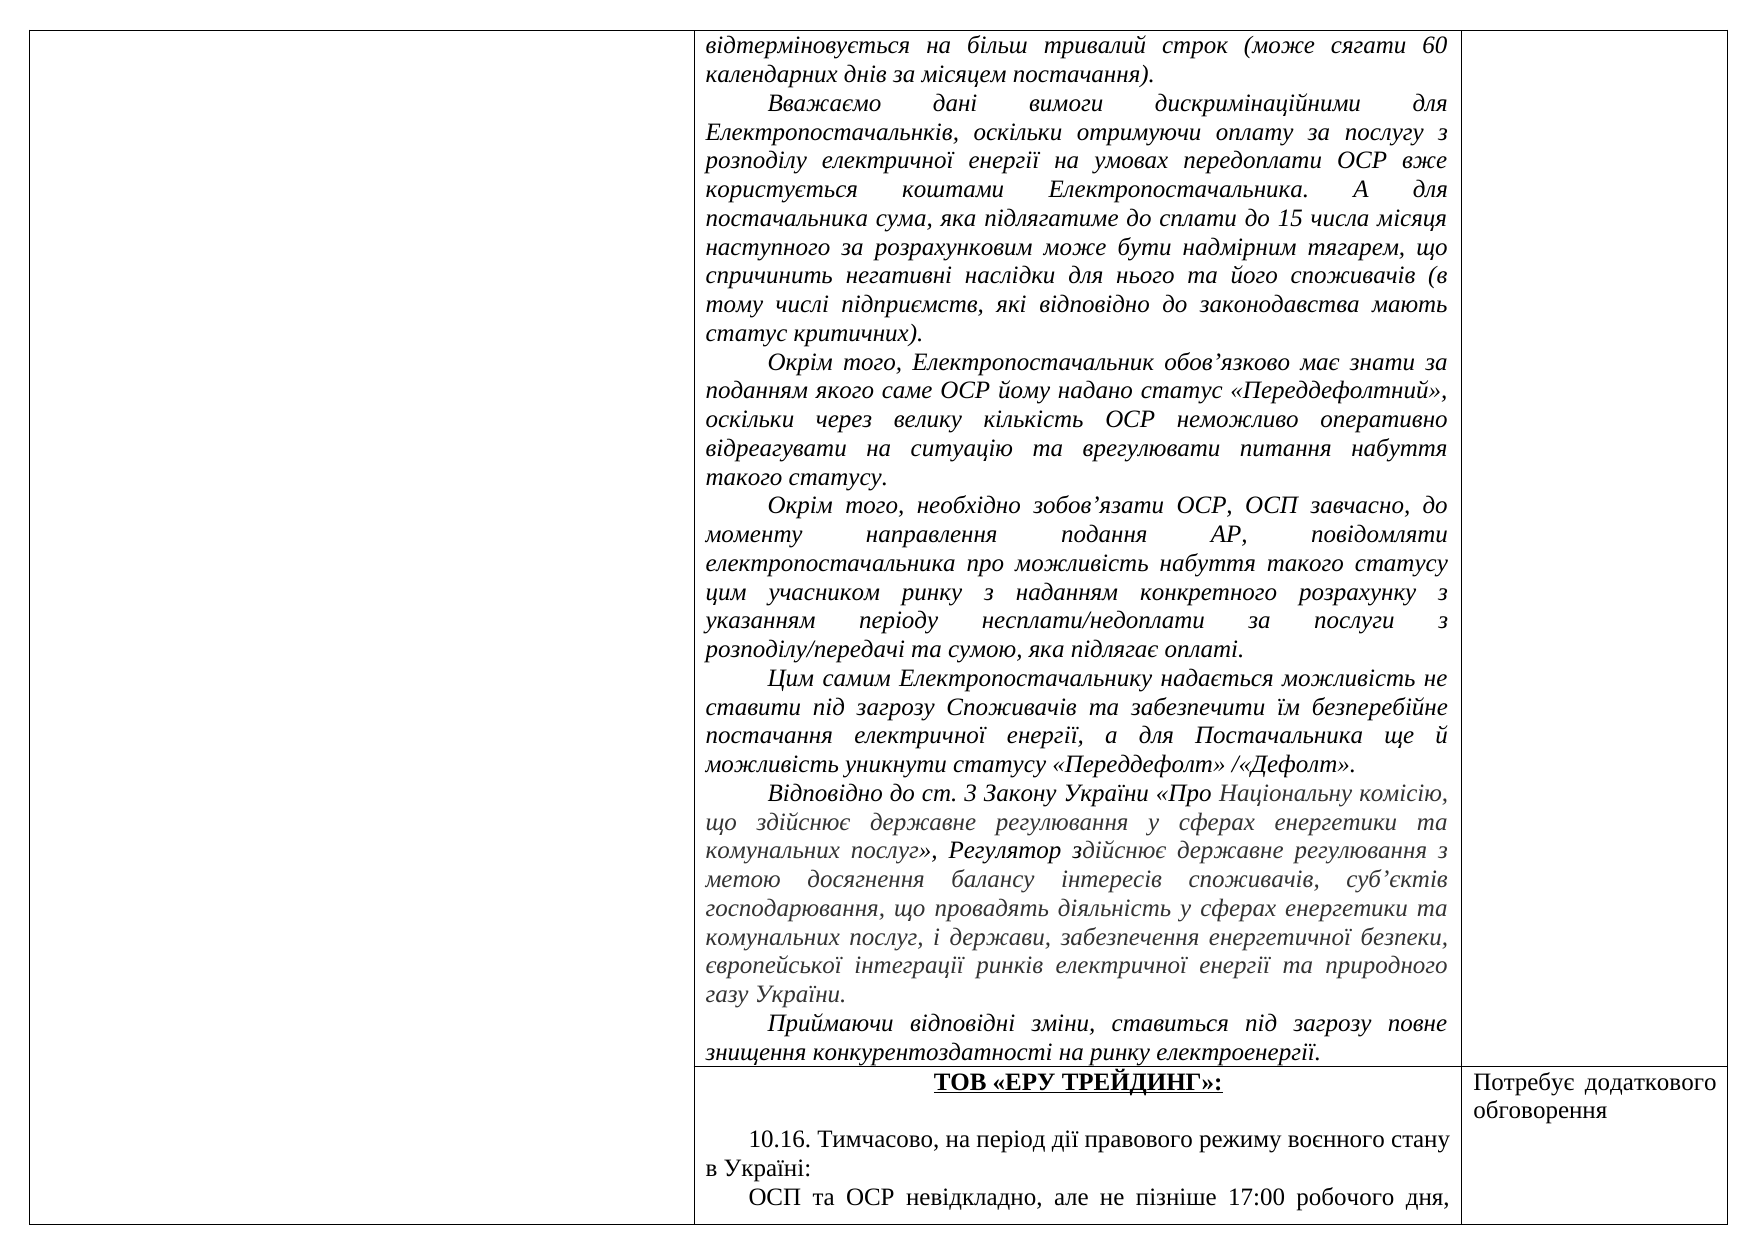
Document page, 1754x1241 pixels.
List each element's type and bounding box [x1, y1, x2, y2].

table_cell [1462, 1067, 1727, 1224]
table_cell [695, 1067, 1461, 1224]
table_cell [695, 31, 1461, 1066]
table_cell [1462, 31, 1727, 1066]
